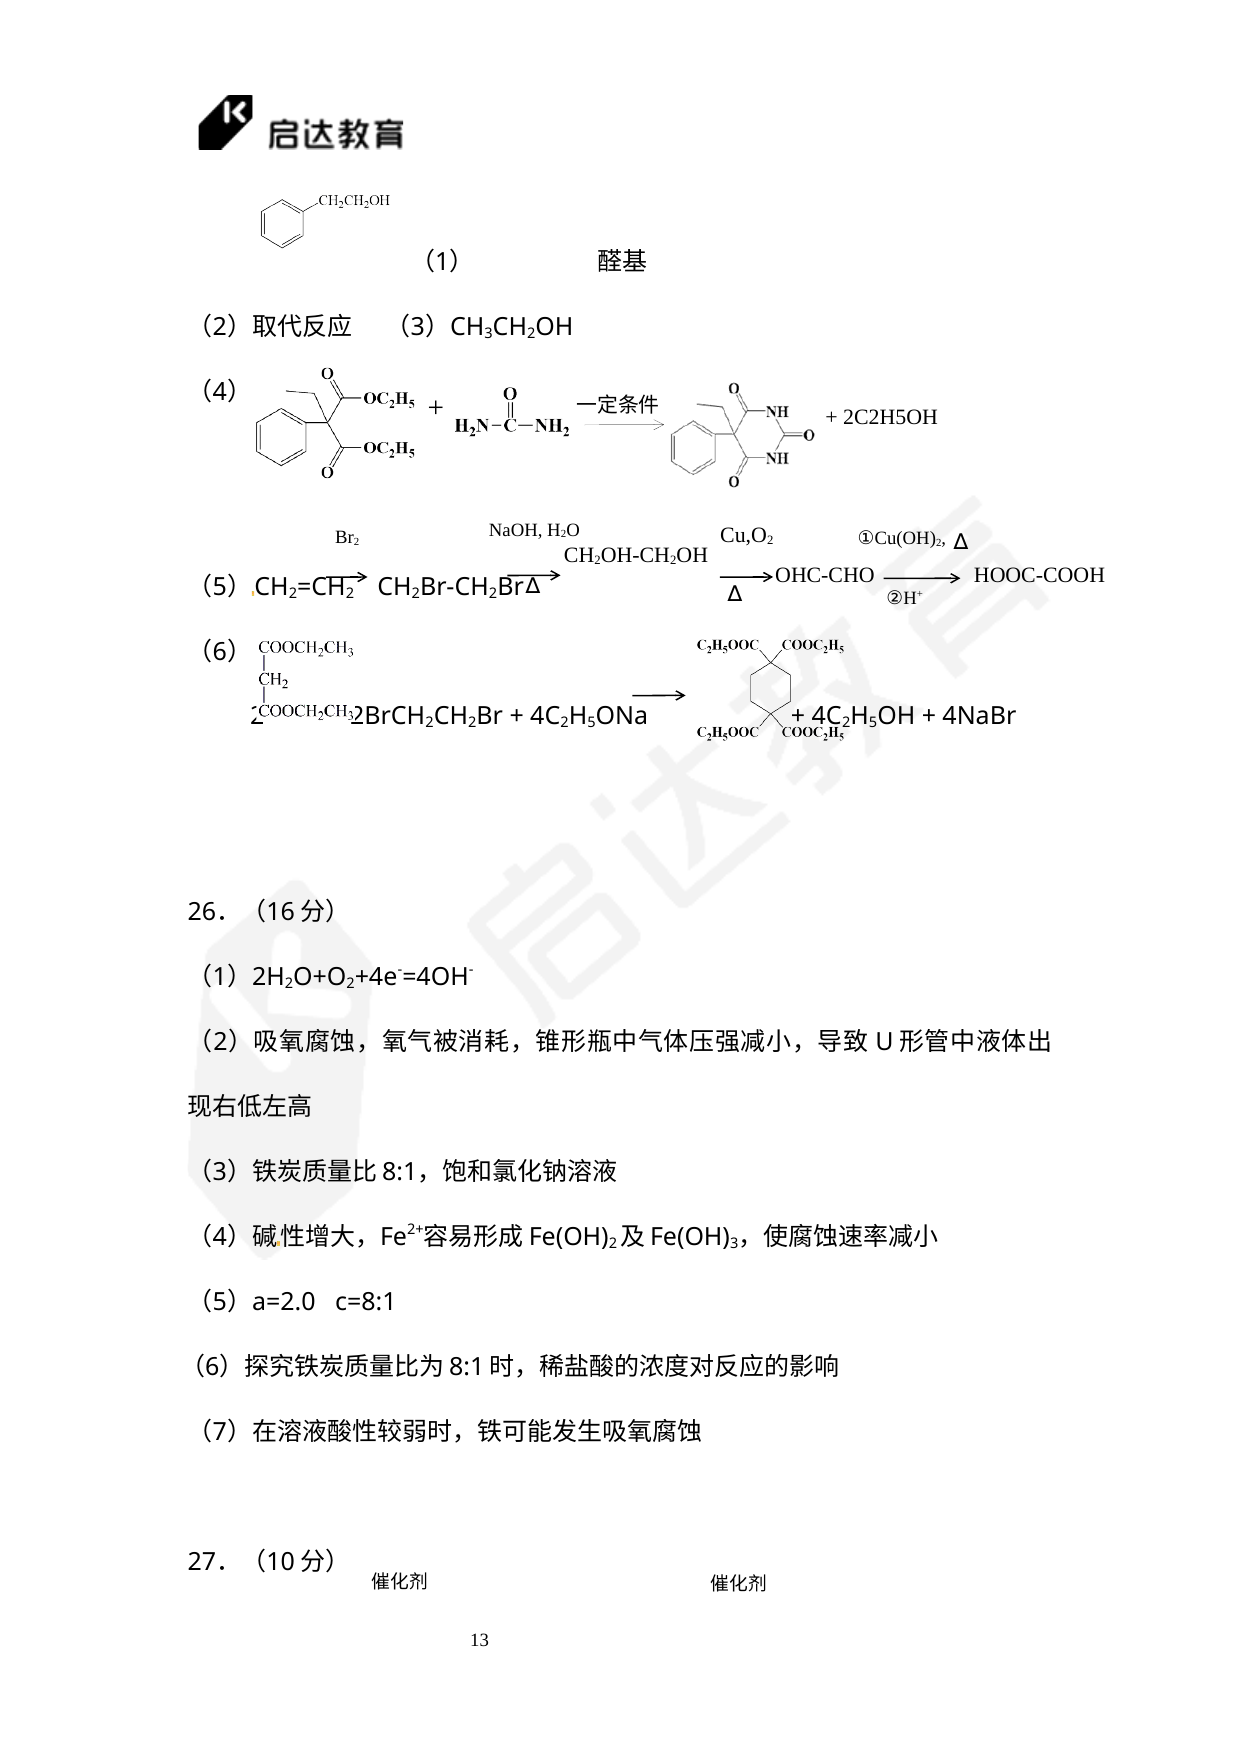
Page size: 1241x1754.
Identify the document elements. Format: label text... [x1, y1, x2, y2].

text （3）铁炭质量比8:1，饱和氯化钠溶液 [187, 1137, 1053, 1202]
text 27．（10分） [187, 1527, 1053, 1592]
picture [254, 422, 417, 481]
text 2 + 2BrCH2CH2Br + 4C2H5ONa + 4C2H5OH + 4NaBr [187, 682, 1053, 747]
picture [259, 191, 392, 250]
text （5）CH2=CH2 CH2Br-CH2Br [187, 552, 1053, 617]
text （6）探究铁炭质量比为8:1时，稀盐酸的浓度对反应的影响 [180, 1332, 1053, 1397]
picture [452, 422, 572, 439]
picture [695, 636, 846, 743]
text （1）2H2O+O2+4e-=4OH- [187, 942, 1053, 1007]
picture [198, 95, 404, 150]
text （7）在溶液酸性较弱时，铁可能发生吸氧腐蚀 [187, 1397, 1053, 1462]
text （1） 醛基 [187, 227, 1053, 292]
picture [256, 635, 355, 722]
text （5）a=2.0 c=8:1 [187, 1267, 1053, 1332]
text 26．（16分） [187, 877, 1053, 942]
text （6） [187, 617, 1053, 682]
text （4）碱性增大，Fe2+容易形成Fe(OH)2及Fe(OH)3，使腐蚀速率减小 [187, 1202, 1053, 1267]
text （2）取代反应 （3）CH3CH2OH [187, 292, 1053, 357]
text （4） [187, 357, 1053, 422]
text （2）吸氧腐蚀，氧气被消耗，锥形瓶中气体压强减小，导致U形管中液体出现右低左高 [187, 1007, 1053, 1137]
picture [669, 422, 817, 489]
